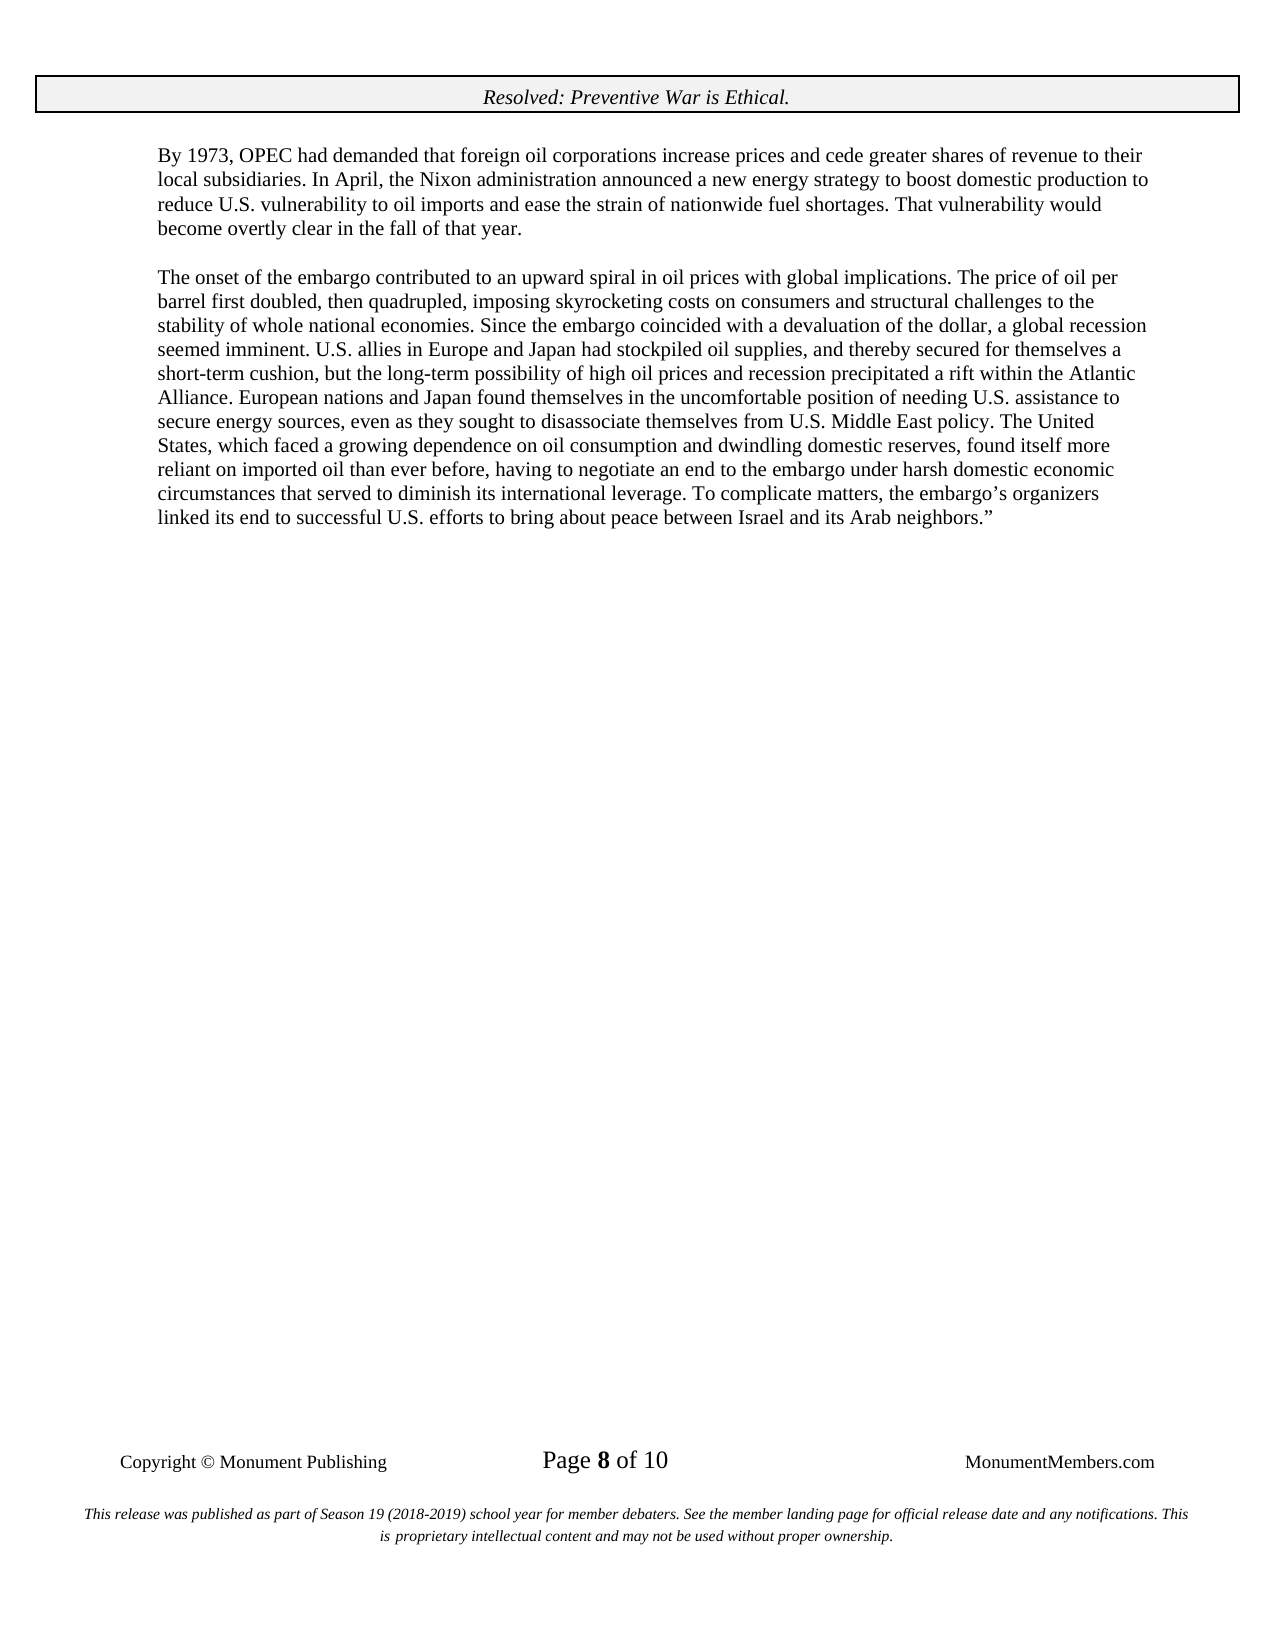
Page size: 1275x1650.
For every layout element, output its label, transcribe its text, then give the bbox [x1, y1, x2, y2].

text The onset of the embargo contributed to an upward spiral in oil prices with global implications. The price of oil per barrel first doubled, then quadrupled, imposing skyrocketing costs on consumers and structural challenges to the stability of whole national economies. Since the embargo coincided with a devaluation of the dollar, a global recession seemed imminent. U.S. allies in Europe and Japan had stockpiled oil supplies, and thereby secured for themselves a short-term cushion, but the long-term possibility of high oil prices and recession precipitated a rift within the Atlantic Alliance. European nations and Japan found themselves in the uncomfortable position of needing U.S. assistance to secure energy sources, even as they sought to disassociate themselves from U.S. Middle East policy. The United States, which faced a growing dependence on oil consumption and dwindling domestic reserves, found itself more reliant on imported oil than ever before, having to negotiate an end to the embargo under harsh domestic economic circumstances that served to diminish its international leverage. To complicate matters, the embargo’s organizers linked its end to successful U.S. efforts to bring about peace between Israel and its Arab neighbors.” [157, 264, 1155, 529]
text By 1973, OPEC had demanded that foreign oil corporations increase prices and cede greater shares of revenue to their local subsidiaries. In April, the Nixon administration announced a new energy strategy to boost domestic production to reduce U.S. vulnerability to oil imports and ease the strain of nationwide fuel shortages. That vulnerability would become overtly clear in the fall of that year. [157, 143, 1155, 239]
